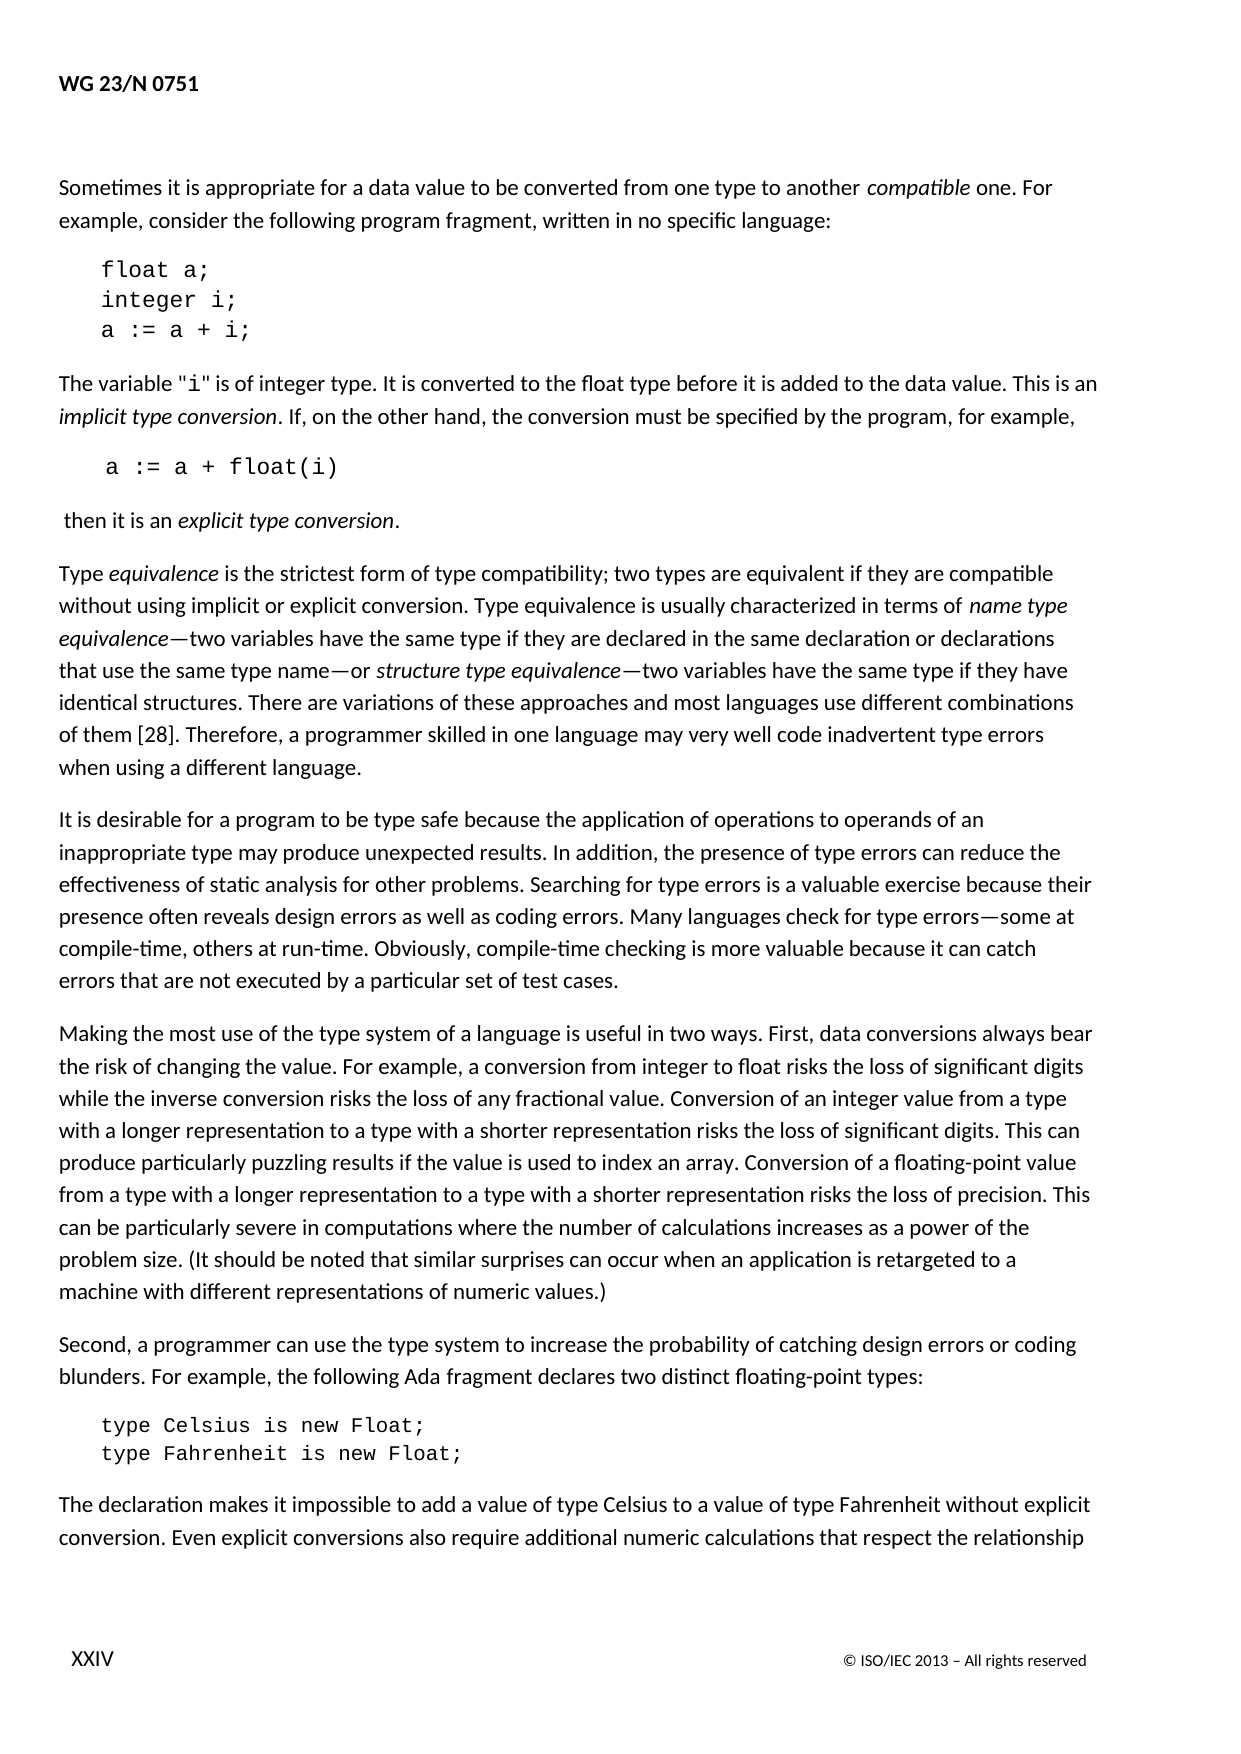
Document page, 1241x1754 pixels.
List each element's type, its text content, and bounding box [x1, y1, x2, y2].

text The variable "i" is of integer type. It is converted to the float type before it is added to the data value. This is an implicit type conversion. If, on the other hand, the conversion must be specified by the program, for example, [58, 369, 1099, 430]
text float a; integer i; a := a + i; [101, 259, 1099, 344]
text Sometimes it is appropriate for a data value to be converted from one type to another compatible one. For example, consider the following program fragment, written in no specific language: [58, 173, 1099, 234]
text type Celsius is new Float; type Fahrenheit is new Float; [58, 1415, 1099, 1466]
text Type equivalence is the strictest form of type compatibility; two types are equivalent if they are compatible without using implicit or explicit conversion. Type equivalence is usually characterized in terms of name type equivalence—two variables have the same type if they are declared in the same declaration or declarations that use the same type name—or structure type equivalence—two variables have the same type if they have identical structures. There are variations of these approaches and most languages use different combinations of them [28]. Therefore, a programmer skilled in one language may very well code inadvertent type errors when using a different language. [58, 559, 1099, 781]
text a := a + float(i) [58, 455, 1099, 481]
text Second, a programmer can use the type system to increase the probability of catching design errors or coding blunders. For example, the following Ada fragment declares two distinct floating-point types: [58, 1330, 1099, 1390]
text It is desirable for a program to be type safe because the application of operations to operands of an inappropriate type may produce unexpected results. In addition, the presence of type errors can reduce the effectiveness of static analysis for other problems. Searching for type errors is a valuable exercise because their presence often reveals design errors as well as coding errors. Many languages check for type errors—some at compile-time, others at run-time. Obviously, compile-time checking is more valuable because it can catch errors that are not executed by a particular set of test cases. [58, 806, 1099, 994]
text then it is an explicit type conversion. [58, 506, 1099, 534]
text Making the most use of the type system of a language is useful in two ways. First, data conversions always bear the risk of changing the value. For example, a conversion from integer to float risks the loss of significant digits while the inverse conversion risks the loss of any fractional value. Conversion of an integer value from a type with a longer representation to a type with a shorter representation risks the loss of significant digits. This can produce particularly puzzling results if the value is used to index an array. Conversion of a floating-point value from a type with a longer representation to a type with a shorter representation risks the loss of precision. This can be particularly severe in computations where the number of calculations increases as a power of the problem size. (It should be noted that similar surprises can occur when an application is retargeted to a machine with different representations of numeric values.) [58, 1019, 1099, 1305]
